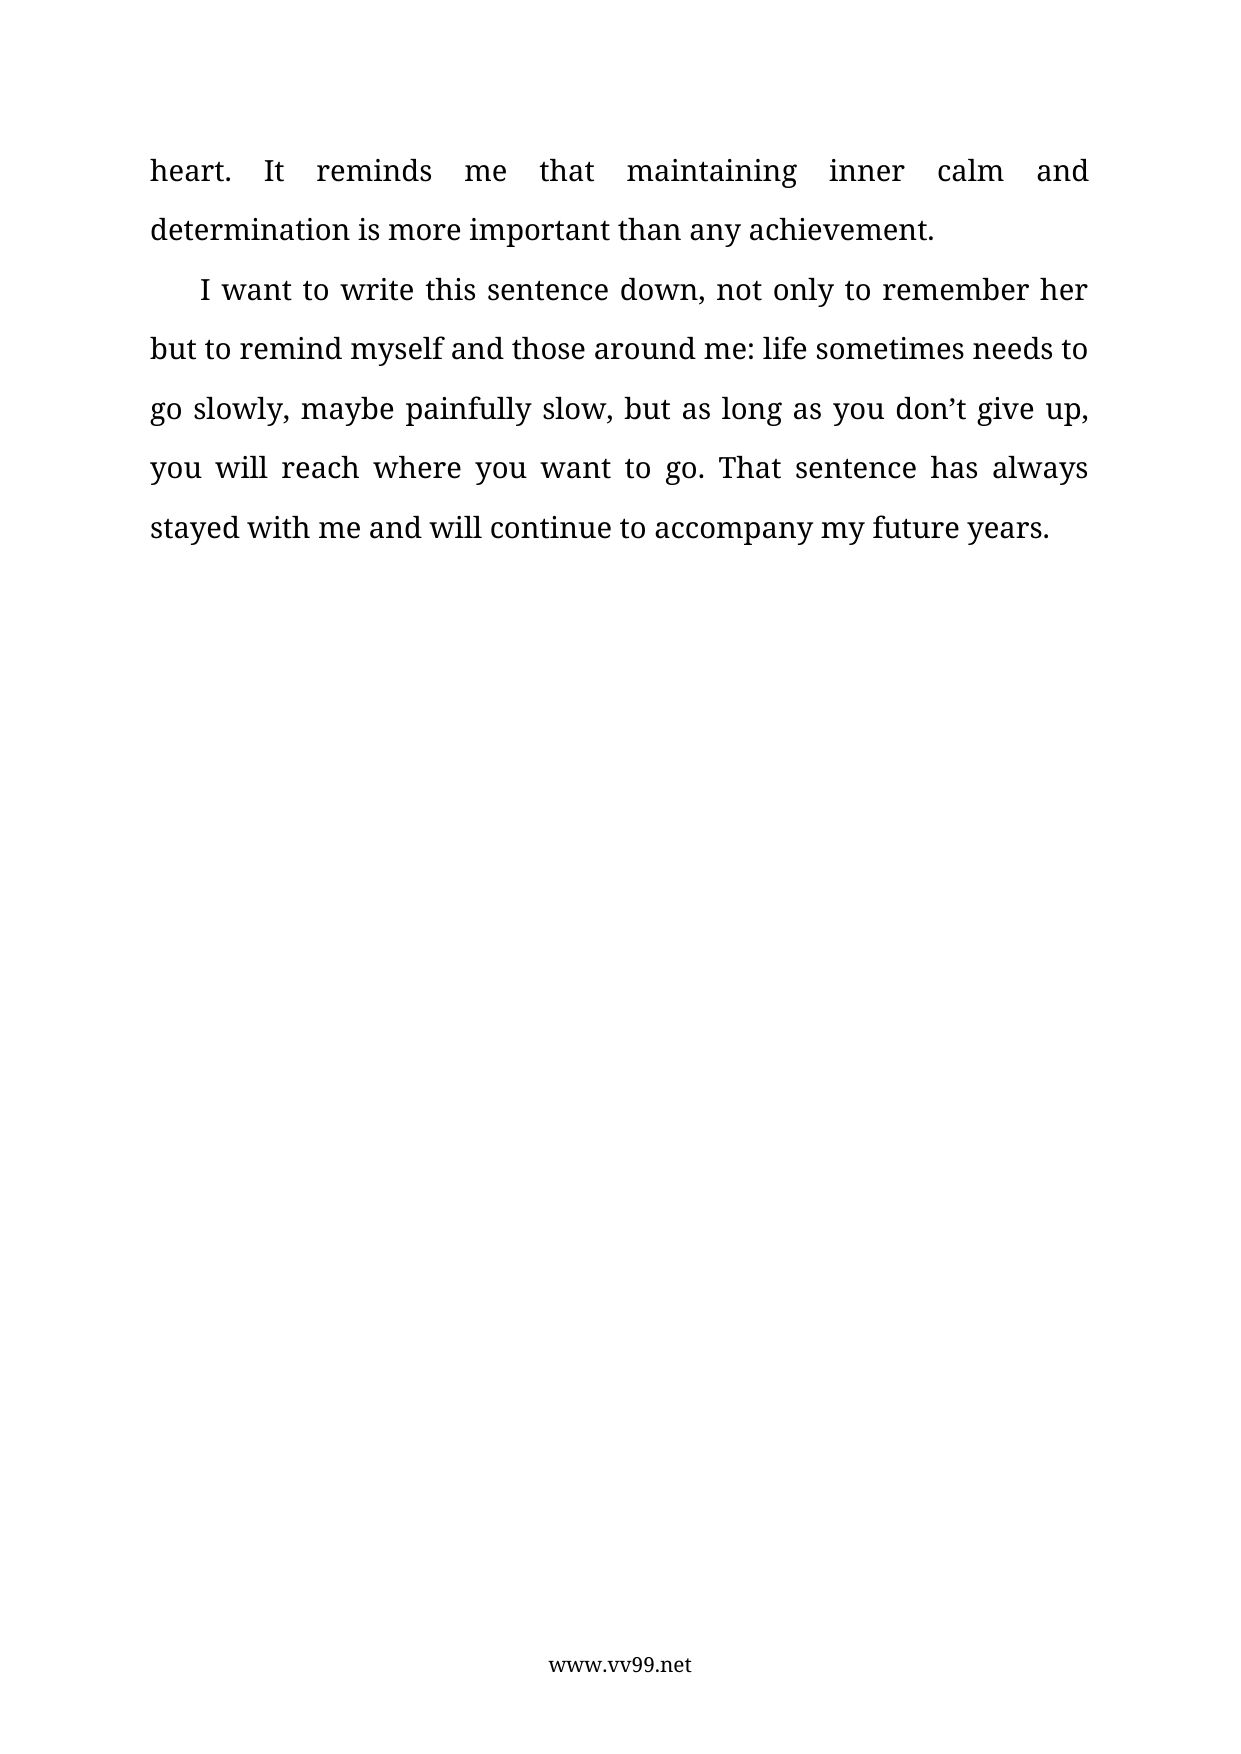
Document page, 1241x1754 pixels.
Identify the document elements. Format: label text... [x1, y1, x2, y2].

text I want to write this sentence down, not only to remember her but to remind myself and those around me: life sometimes needs to go slowly, maybe painfully slow, but as long as you don’t give up, you will reach where you want to go. That sentence has always stayed with me and will continue to accompany my future years. [150, 269, 1090, 547]
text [150, 150, 1090, 249]
